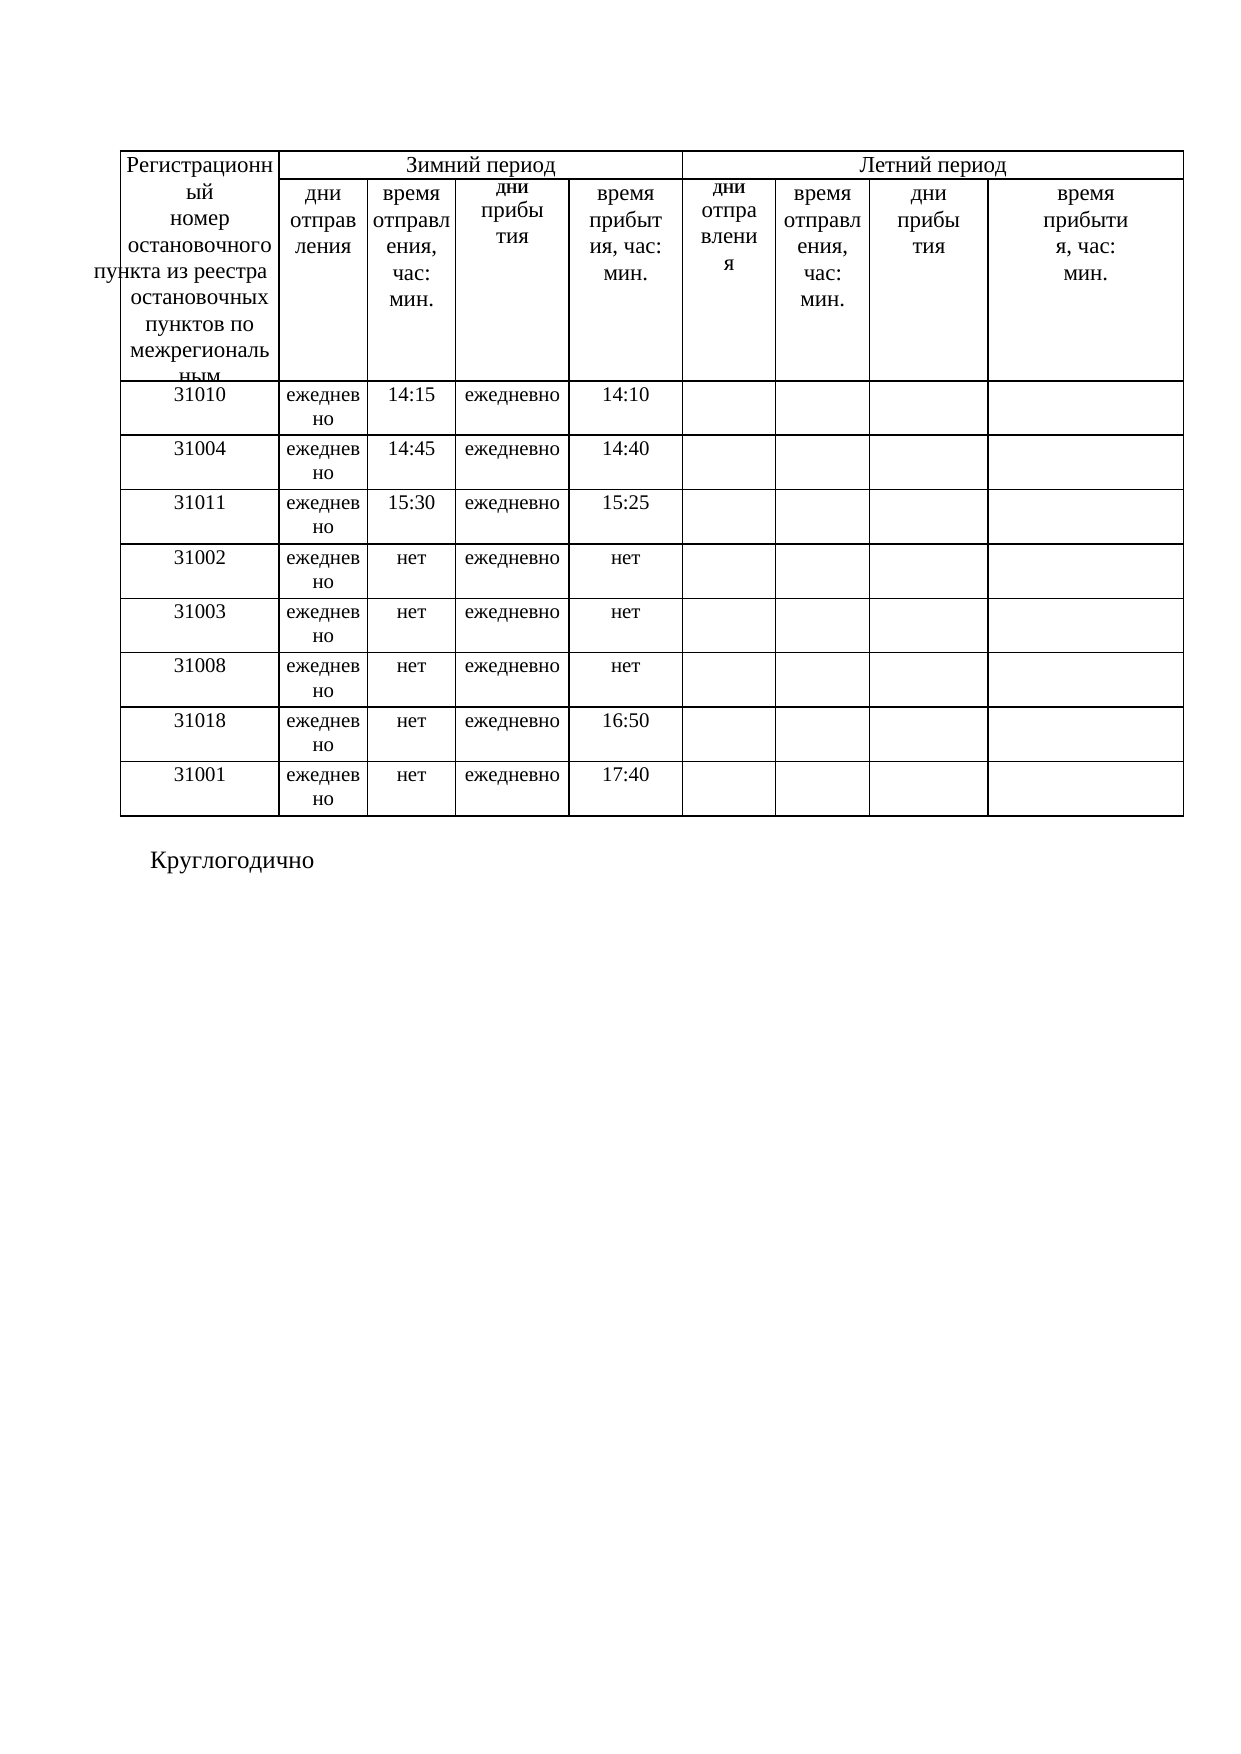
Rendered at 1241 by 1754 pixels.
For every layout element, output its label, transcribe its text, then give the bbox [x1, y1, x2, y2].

table_cell [989, 599, 1183, 652]
table_cell [989, 382, 1183, 434]
table_cell 31010 [121, 382, 278, 434]
table_cell 31004 [121, 436, 278, 489]
table_cell [776, 545, 869, 597]
table_cell [870, 653, 987, 706]
table_cell 15:30 [368, 490, 455, 543]
table_cell 31008 [121, 653, 278, 706]
table_cell время прибыти я, час: мин. [989, 180, 1183, 380]
table_cell ежедневно [456, 382, 568, 434]
table_cell ежедневно [280, 436, 367, 489]
table_cell [683, 653, 775, 706]
table_cell 14:15 [368, 382, 455, 434]
table_cell ежедневно [456, 490, 568, 543]
table_cell [989, 708, 1183, 761]
table_cell нет [368, 599, 455, 652]
table_cell [870, 762, 987, 815]
table_cell [683, 708, 775, 761]
table_cell [683, 762, 775, 815]
table_cell 31003 [121, 599, 278, 652]
table_cell [989, 545, 1183, 597]
table_cell нет [570, 545, 682, 597]
table_cell ежедневно [280, 545, 367, 597]
table_cell 14:40 [570, 436, 682, 489]
table_cell 17:40 [570, 762, 682, 815]
table_cell дни прибы тия [870, 180, 987, 380]
table_cell ежедневно [280, 653, 367, 706]
table_cell время прибыт ия, час: мин. [570, 180, 682, 380]
text Круглогодично [150, 845, 1090, 874]
table_cell нет [368, 762, 455, 815]
table_header Летний период [683, 152, 1183, 178]
table_cell 15:25 [570, 490, 682, 543]
table_cell [776, 762, 869, 815]
table_cell нет [368, 545, 455, 597]
table_cell [683, 599, 775, 652]
table_cell 31018 [121, 708, 278, 761]
table_cell [776, 708, 869, 761]
table_cell ДНИ прибы тия [456, 180, 568, 380]
table_cell 31001 [121, 762, 278, 815]
table_cell ежедневно [280, 382, 367, 434]
table_cell [870, 382, 987, 434]
table_cell [776, 436, 869, 489]
table_cell ежедневно [456, 436, 568, 489]
table_cell ежедневно [280, 490, 367, 543]
table_cell нет [570, 599, 682, 652]
table_cell [683, 490, 775, 543]
table_header Зимний период [280, 152, 682, 178]
table_cell [776, 653, 869, 706]
table_cell ежедневно [456, 762, 568, 815]
table_cell ежедневно [456, 599, 568, 652]
table_cell [870, 490, 987, 543]
table_cell ежедневно [456, 545, 568, 597]
table_cell ДНИ отпра влени я [683, 180, 775, 380]
table_cell дни отправ ления [280, 180, 367, 380]
table_cell ежедневно [456, 653, 568, 706]
table_cell [989, 490, 1183, 543]
table_cell [989, 653, 1183, 706]
table_cell нет [368, 708, 455, 761]
table_cell [776, 490, 869, 543]
table_cell нет [570, 653, 682, 706]
table_cell ежедневно [280, 708, 367, 761]
table_cell 31011 [121, 490, 278, 543]
table_cell нет [368, 653, 455, 706]
table_cell [989, 762, 1183, 815]
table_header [121, 152, 278, 380]
table_cell время отправл ения, час: мин. [368, 180, 455, 380]
table_cell [683, 545, 775, 597]
table_cell [870, 708, 987, 761]
table_cell ежедневно [280, 762, 367, 815]
table_cell 16:50 [570, 708, 682, 761]
table_cell ежедневно [456, 708, 568, 761]
table_cell [683, 436, 775, 489]
table_cell [989, 436, 1183, 489]
table_cell 14:45 [368, 436, 455, 489]
table_cell [776, 599, 869, 652]
table_cell [870, 436, 987, 489]
table_cell [870, 599, 987, 652]
table_cell ежедневно [280, 599, 367, 652]
table_cell 14:10 [570, 382, 682, 434]
table_cell 31002 [121, 545, 278, 597]
table_cell [683, 382, 775, 434]
table_cell [776, 382, 869, 434]
table_cell время отправл ения, час: мин. [776, 180, 869, 380]
table_cell [870, 545, 987, 597]
